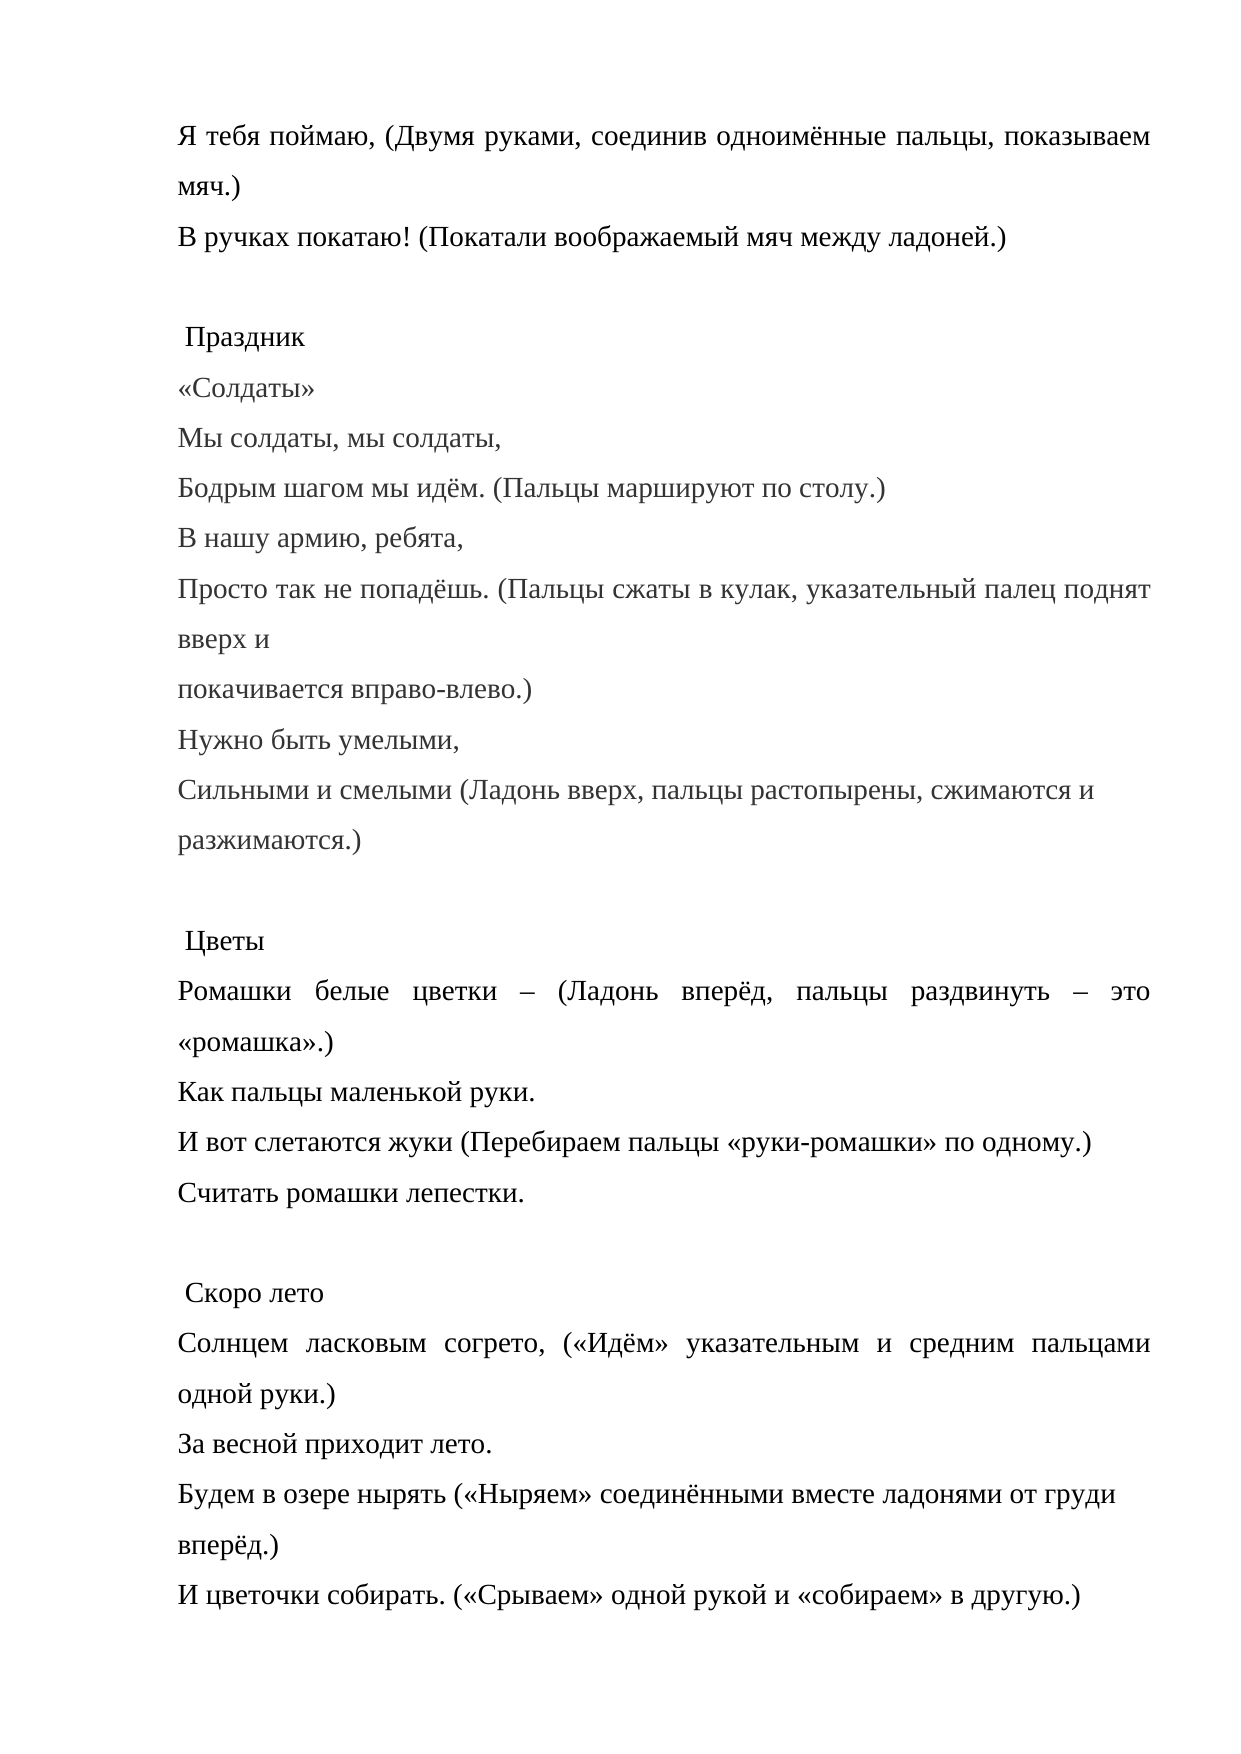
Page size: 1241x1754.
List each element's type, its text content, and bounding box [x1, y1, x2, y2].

text И цветочки собирать. («Срываем» одной рукой и «собираем» в другую.) [177, 1577, 1152, 1611]
text Скоро лето [177, 1275, 1152, 1309]
text Цветы [177, 923, 1152, 957]
text Считать ромашки лепестки. [177, 1175, 1152, 1208]
text покачивается вправо-влево.) [177, 672, 1152, 705]
text Нужно быть умелыми, [177, 722, 1152, 755]
text разжимаются.) [177, 822, 1152, 856]
text За весной приходит лето. [177, 1426, 1152, 1460]
text И вот слетаются жуки (Перебираем пальцы «руки-ромашки» по одному.) [177, 1124, 1152, 1158]
text Сильными и смелыми (Ладонь вверх, пальцы растопырены, сжимаются и [177, 772, 1152, 806]
text В нашу армию, ребята, [177, 521, 1152, 554]
text Солнцем ласковым согрето, («Идём» указательным и средним пальцами одной руки.) [177, 1326, 1152, 1409]
text Мы солдаты, мы солдаты, [177, 420, 1152, 453]
text Как пальцы маленькой руки. [177, 1074, 1152, 1108]
text В ручках покатаю! (Покатали воображаемый мяч между ладоней.) [177, 219, 1152, 252]
text Просто так не попадёшь. (Пальцы сжаты в кулак, указательный палец поднят вверх и [177, 571, 1152, 655]
text Праздник [177, 319, 1152, 353]
text Ромашки белые цветки – (Ладонь вперёд, пальцы раздвинуть – это «ромашка».) [177, 973, 1152, 1057]
text Я тебя поймаю, (Двумя руками, соединив одноимённые пальцы, показываем мяч.) [177, 118, 1152, 202]
text Будем в озере нырять («Ныряем» соединёнными вместе ладонями от груди [177, 1477, 1152, 1510]
text «Солдаты» [177, 370, 1152, 403]
text Бодрым шагом мы идём. (Пальцы маршируют по столу.) [177, 470, 1152, 504]
text вперёд.) [177, 1527, 1152, 1560]
